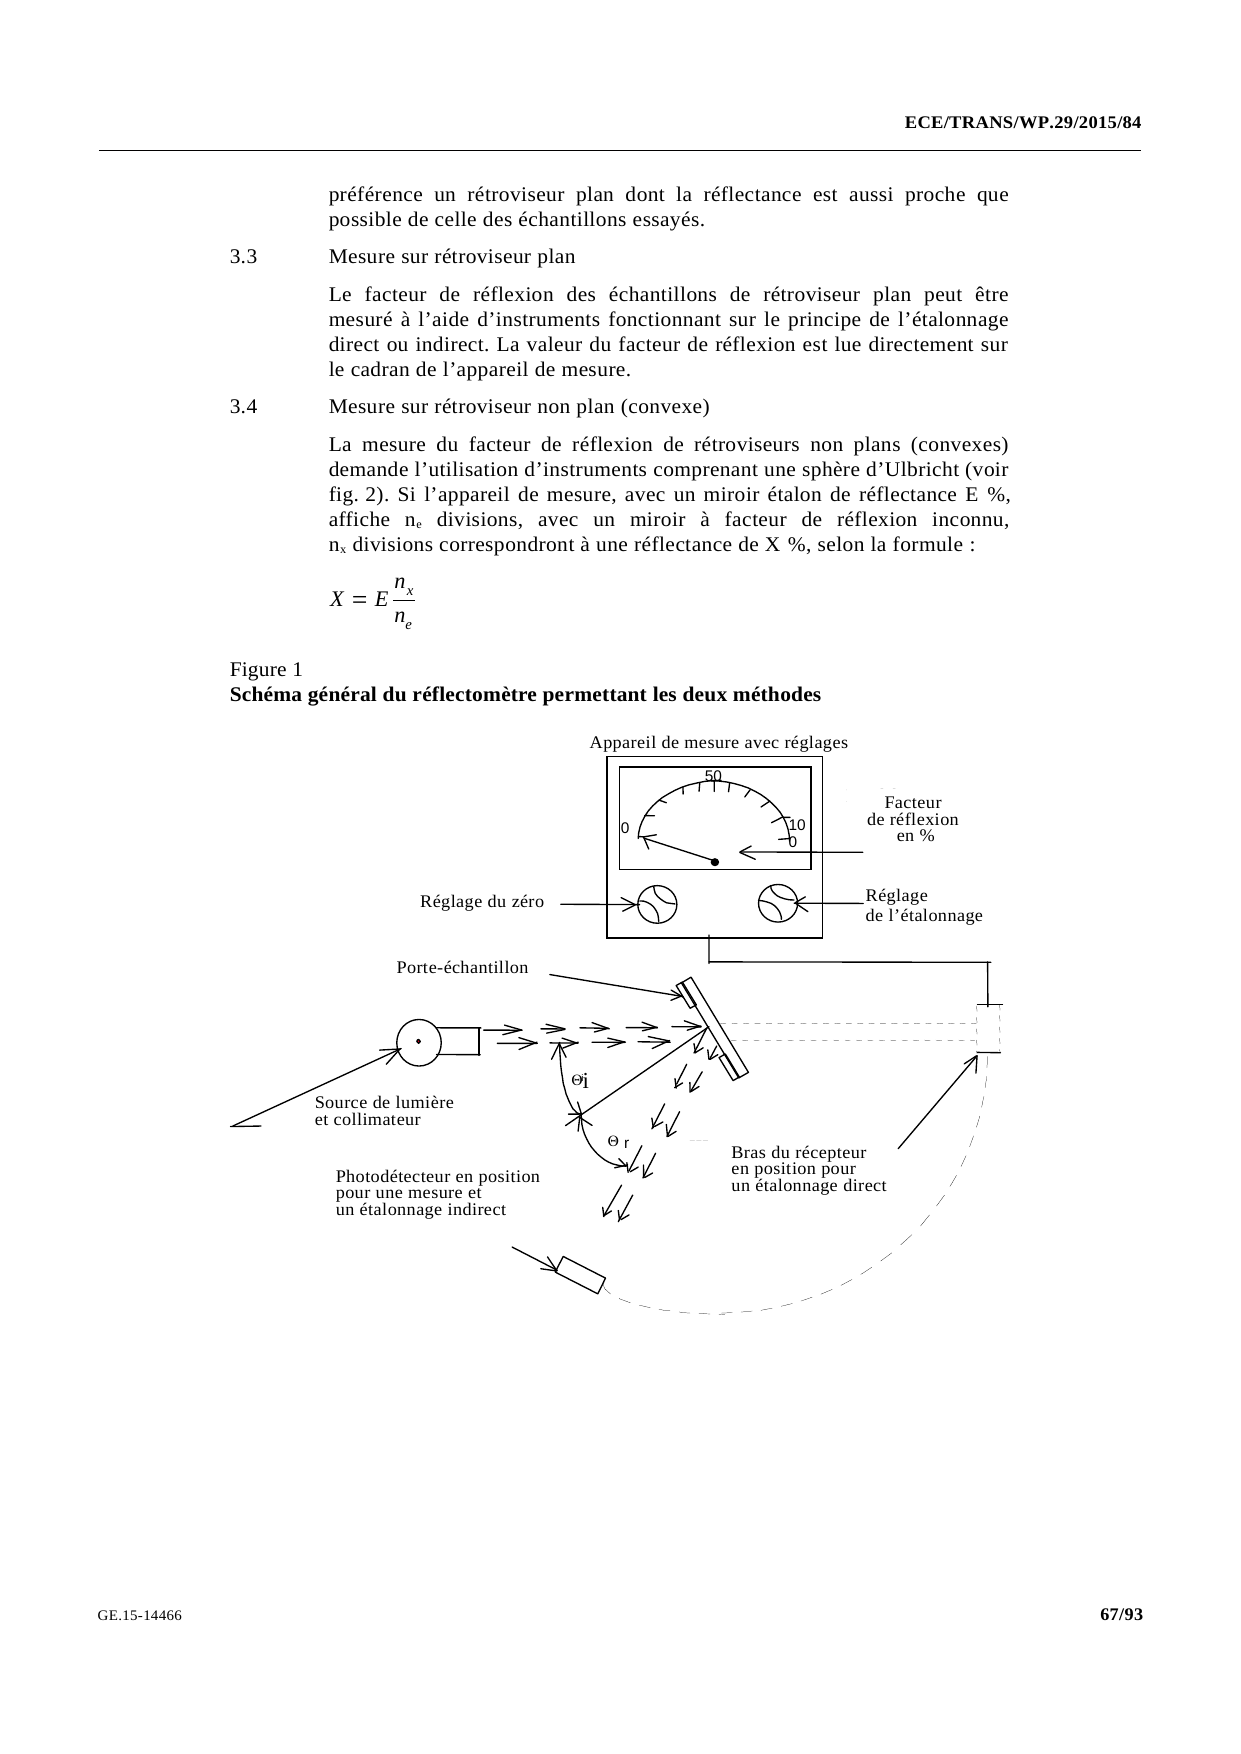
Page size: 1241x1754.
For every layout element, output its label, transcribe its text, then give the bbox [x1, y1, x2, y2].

text Figure 1 Schéma général du réflectomètre permettant les deux méthodes [97, 657, 1011, 707]
text La mesure du facteur de réflexion de rétroviseurs non plans (convexes) demande l’utilisation d’instruments comprenant une sphère d’Ulbricht (voir fig. 2). Si l’appareil de mesure, avec un miroir étalon de réflectance E %, affiche ne divisions, avec un miroir à facteur de réflexion inconnu, nx divisions correspondront à une réflectance de X %, selon la formule : [229, 431, 1011, 556]
text 3.3 Mesure sur rétroviseur plan [229, 244, 1011, 269]
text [229, 181, 1011, 231]
text Le facteur de réflexion des échantillons de rétroviseur plan peut être mesuré à l’aide d’instruments fonctionnant sur le principe de l’étalonnage direct ou indirect. La valeur du facteur de réflexion est lue directement sur le cadran de l’appareil de mesure. [229, 281, 1011, 381]
text 3.4 Mesure sur rétroviseur non plan (convexe) [229, 394, 1011, 419]
